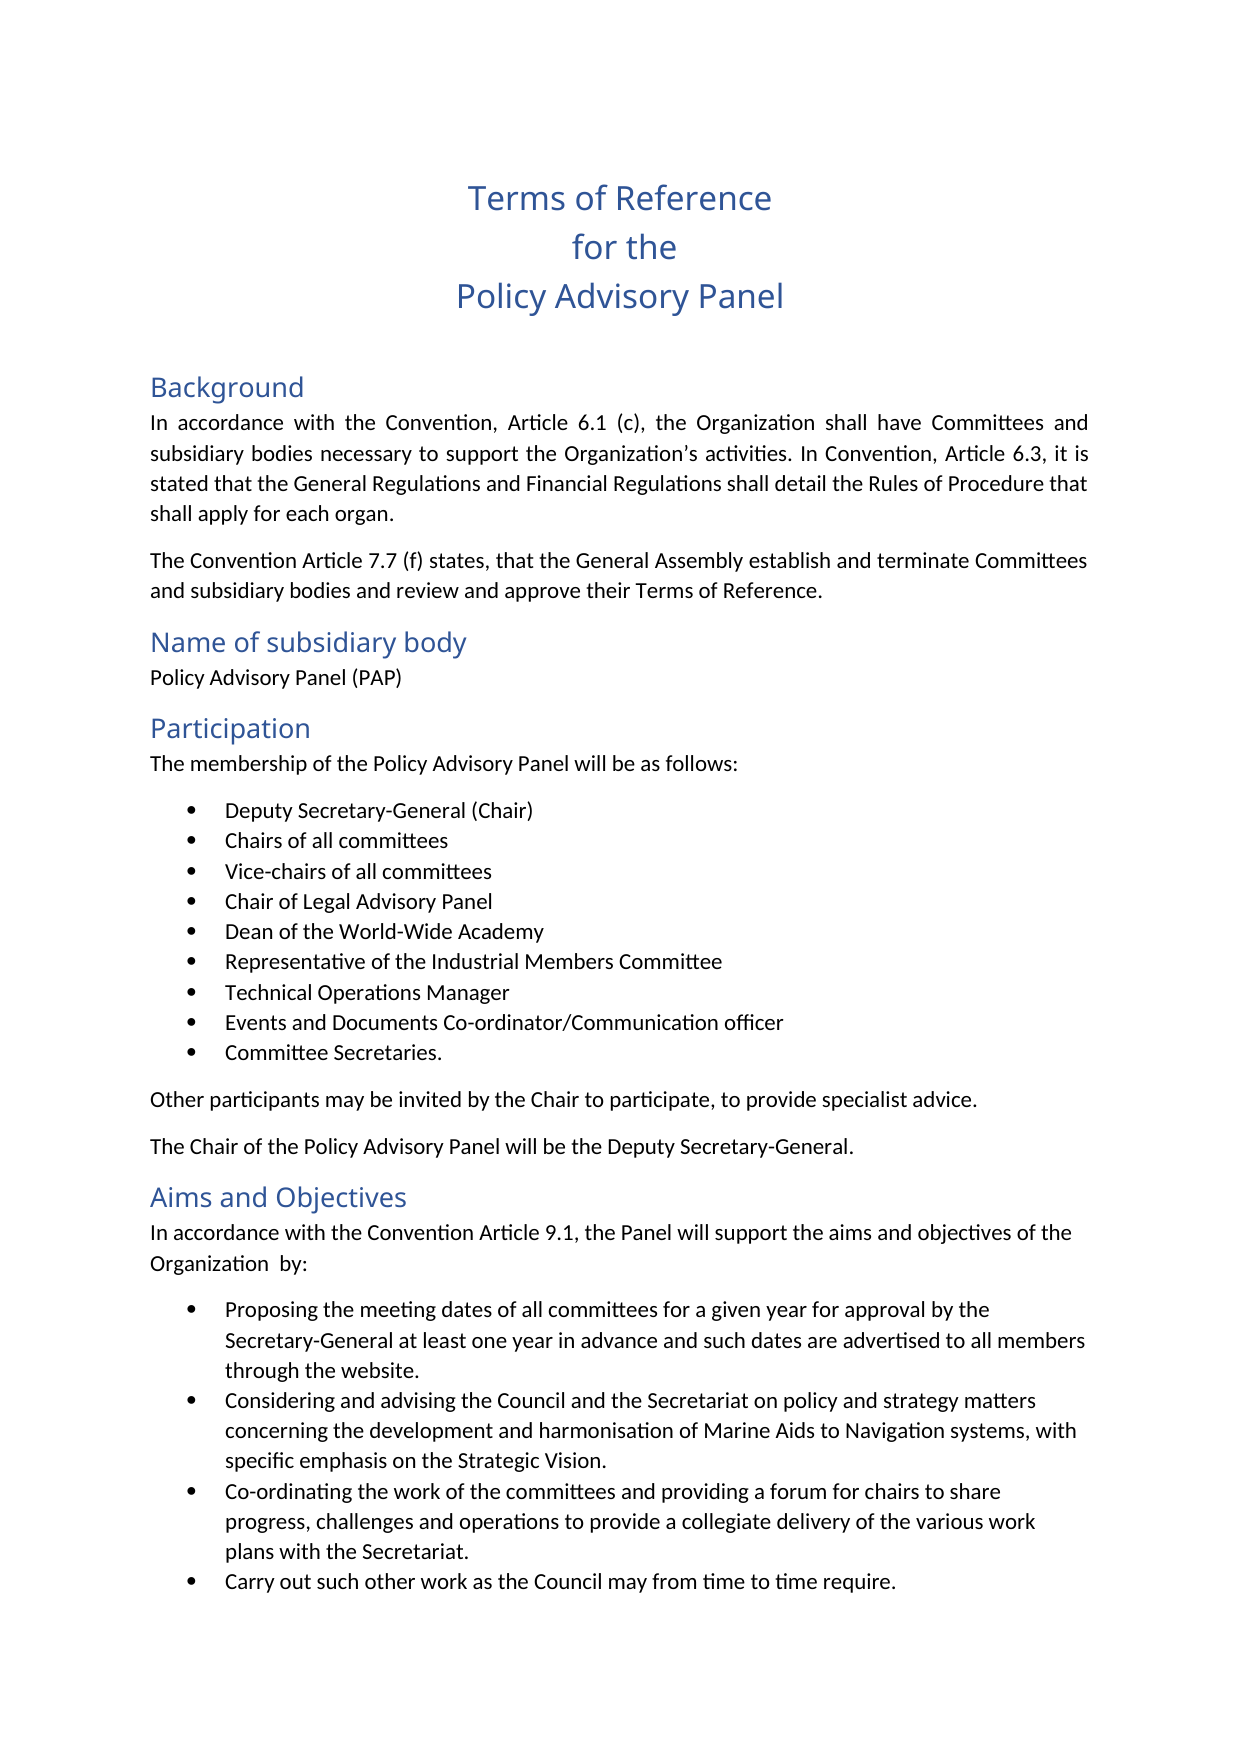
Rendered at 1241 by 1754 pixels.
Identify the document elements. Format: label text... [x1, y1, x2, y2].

list Co-ordinating the work of the committees and providing a forum for chairs to share progress, challenges and operations to provide a collegiate delivery of the various work plans with the Secretariat. [187, 1477, 1090, 1565]
subtitle Aims and Objectives [150, 1179, 1090, 1216]
list Considering and advising the Council and the Secretariat on policy and strategy matters concerning the development and harmonisation of Marine Aids to Navigation systems, with specific emphasis on the Strategic Vision. [187, 1386, 1090, 1475]
text The Chair of the Policy Advisory Panel will be the Deputy Secretary-General. [150, 1132, 1090, 1160]
list Chairs of all committees [187, 827, 1090, 855]
text Policy Advisory Panel (PAP) [150, 663, 1090, 691]
list Representative of the Industrial Members Committee [187, 947, 1090, 976]
list Deputy Secretary-General (Chair) [187, 796, 1090, 824]
text The membership of the Policy Advisory Panel will be as follows: [150, 749, 1090, 778]
list Events and Documents Co-ordinator/Communication officer [187, 1008, 1090, 1036]
list Chair of Legal Advisory Panel [187, 887, 1090, 915]
subtitle Proposing the meeting dates of all committees for a given year for approval by the Secretary-General at least one year in advance and such dates are advertised to all members through the website. [187, 1296, 1090, 1384]
list Dean of the World-Wide Academy [187, 917, 1090, 945]
subtitle Participation [150, 710, 1090, 747]
text In accordance with the Convention Article 9.1, the Panel will support the aims and objectives of the Organization by: [150, 1218, 1090, 1277]
list Technical Operations Manager [187, 978, 1090, 1006]
text In accordance with the Convention, Article 6.1 (c), the Organization shall have Committees and subsidiary bodies necessary to support the Organization’s activities. In Convention, Article 6.3, it is stated that the General Regulations and Financial Regulations shall detail the Rules of Procedure that shall apply for each organ. [150, 408, 1090, 527]
text Other participants may be invited by the Chair to participate, to provide specialist advice. [150, 1085, 1090, 1113]
list Carry out such other work as the Council may from time to time require. [187, 1567, 1090, 1596]
list Vice-chairs of all committees [187, 857, 1090, 885]
subtitle Background [150, 369, 1090, 406]
list Committee Secretaries. [187, 1038, 1090, 1066]
subtitle Terms of Reference for the Policy Advisory Panel [150, 175, 1090, 318]
subtitle Name of subsidiary body [150, 623, 1090, 660]
text The Convention Article 7.7 (f) states, that the General Assembly establish and terminate Committees and subsidiary bodies and review and approve their Terms of Reference. [150, 546, 1090, 604]
